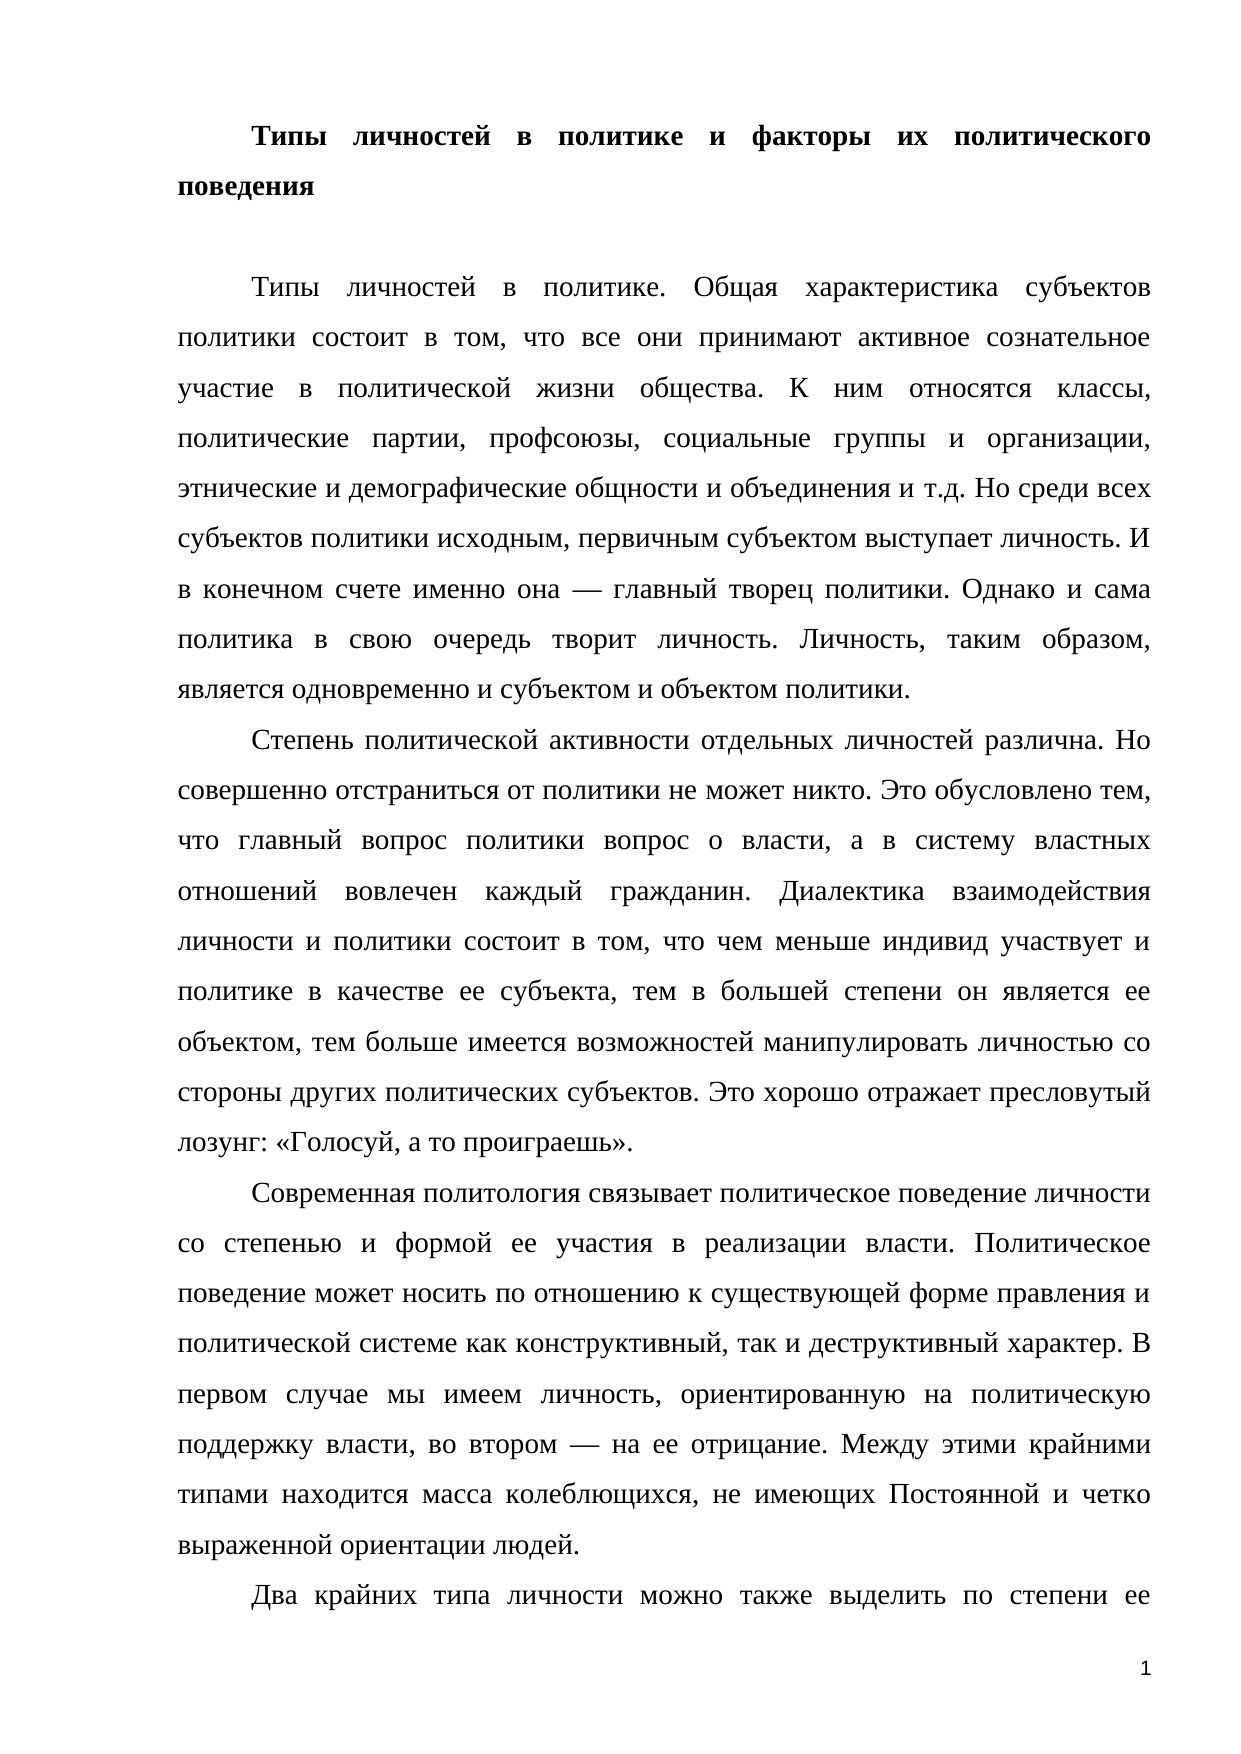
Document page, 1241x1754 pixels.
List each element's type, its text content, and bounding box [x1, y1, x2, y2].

text Современная политология связывает политическое поведение личности со степенью и формой ее участия в реализации власти. Политическое поведение может носить по отношению к существующей форме правления и политической системе как конструктивный, так и деструктивный характер. В первом случае мы имеем личность, ориентированную на политическую поддержку власти, во втором — на ее отрицание. Между этими крайними типами находится масса колеблющихся, не имеющих Постоянной и четко выраженной ориентации людей. [177, 1175, 1152, 1560]
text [177, 1577, 1152, 1611]
text Степень политической активности отдельных личностей различна. Но совершенно отстраниться от политики не может никто. Это обусловлено тем, что главный вопрос политики вопрос о власти, а в систему властных отношений вовлечен каждый гражданин. Диалектика взаимодействия личности и политики состоит в том, что чем меньше индивид участвует и политике в качестве ее субъекта, тем в большей степени он является ее объектом, тем больше имеется возможностей манипулировать личностью со стороны других политических субъектов. Это хорошо отражает пресловутый лозунг: «Голосуй, а то проиграешь». [177, 722, 1152, 1158]
text Типы личностей в политике. Общая характеристика субъектов политики состоит в том, что все они принимают активное сознательное участие в политической жизни общества. К ним относятся классы, политические партии, профсоюзы, социальные группы и организации, этнические и демографические общности и объединения и т.д. Но среди всех субъектов политики исходным, первичным субъектом выступает личность. И в конечном счете именно она — главный творец политики. Однако и сама политика в свою очередь творит личность. Личность, таким образом, является одновременно и субъектом и объектом политики. [177, 269, 1152, 705]
text Типы личностей в политике и факторы их политического поведения [177, 118, 1152, 202]
